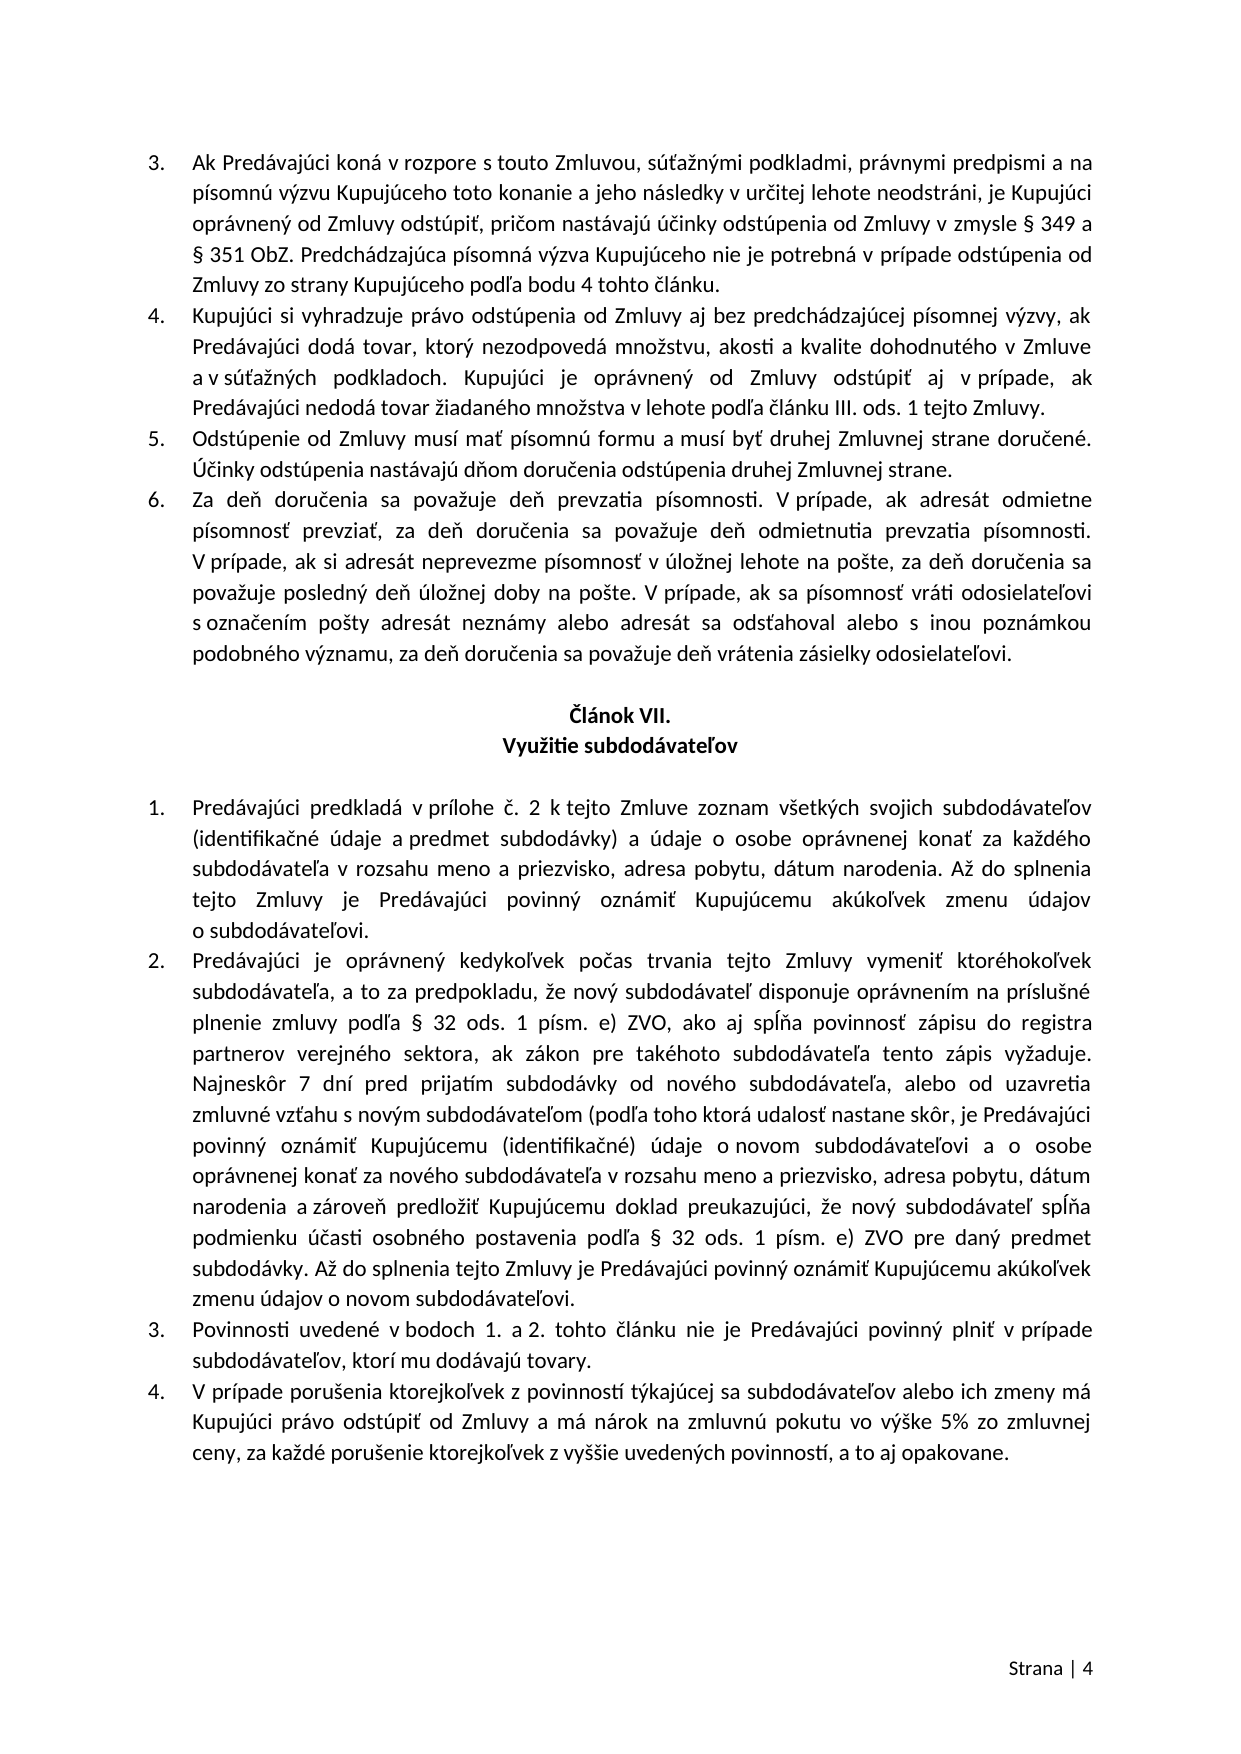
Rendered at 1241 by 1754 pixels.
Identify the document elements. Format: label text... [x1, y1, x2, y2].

list Povinnosti uvedené v bodoch 1. a 2. tohto článku nie je Predávajúci povinný plniť v prípade subdodávateľov, ktorí mu dodávajú tovary. [148, 1315, 1093, 1374]
list V prípade porušenia ktorejkoľvek z povinností týkajúcej sa subdodávateľov alebo ich zmeny má Kupujúci právo odstúpiť od Zmluvy a má nárok na zmluvnú pokutu vo výške 5% zo zmluvnej ceny, za každé porušenie ktorejkoľvek z vyššie uvedených povinností, a to aj opakovane. [148, 1377, 1093, 1466]
list Za deň doručenia sa považuje deň prevzatia písomnosti. V prípade, ak adresát odmietne písomnosť prevziať, za deň doručenia sa považuje deň odmietnutia prevzatia písomnosti. V prípade, ak si adresát neprevezme písomnosť v úložnej lehote na pošte, za deň doručenia sa považuje posledný deň úložnej doby na pošte. V prípade, ak sa písomnosť vráti odosielateľovi s označením pošty adresát neznámy alebo adresát sa odsťahoval alebo s inou poznámkou podobného významu, za deň doručenia sa považuje deň vrátenia zásielky odosielateľovi. [148, 486, 1093, 667]
list Predávajúci predkladá v prílohe č. 2 k tejto Zmluve zoznam všetkých svojich subdodávateľov (identifikačné údaje a predmet subdodávky) a údaje o osobe oprávnenej konať za každého subdodávateľa v rozsahu meno a priezvisko, adresa pobytu, dátum narodenia. Až do splnenia tejto Zmluvy je Predávajúci povinný oznámiť Kupujúcemu akúkoľvek zmenu údajov o subdodávateľovi. [148, 793, 1093, 944]
list Kupujúci si vyhradzuje právo odstúpenia od Zmluvy aj bez predchádzajúcej písomnej výzvy, ak Predávajúci dodá tovar, ktorý nezodpovedá množstvu, akosti a kvalite dohodnutého v Zmluve a v súťažných podkladoch. Kupujúci je oprávnený od Zmluvy odstúpiť aj v prípade, ak Predávajúci nedodá tovar žiadaného množstva v lehote podľa článku III. ods. 1 tejto Zmluvy. [148, 301, 1093, 421]
text Využitie subdodávateľov [148, 731, 1093, 759]
list Ak Predávajúci koná v rozpore s touto Zmluvou, súťažnými podkladmi, právnymi predpismi a na písomnú výzvu Kupujúceho toto konanie a jeho následky v určitej lehote neodstráni, je Kupujúci oprávnený od Zmluvy odstúpiť, pričom nastávajú účinky odstúpenia od Zmluvy v zmysle § 349 a § 351 ObZ. Predchádzajúca písomná výzva Kupujúceho nie je potrebná v prípade odstúpenia od Zmluvy zo strany Kupujúceho podľa bodu 4 tohto článku. [148, 148, 1093, 298]
list Predávajúci je oprávnený kedykoľvek počas trvania tejto Zmluvy vymeniť ktoréhokoľvek subdodávateľa, a to za predpokladu, že nový subdodávateľ disponuje oprávnením na príslušné plnenie zmluvy podľa § 32 ods. 1 písm. e) ZVO, ako aj spĺňa povinnosť zápisu do registra partnerov verejného sektora, ak zákon pre takéhoto subdodávateľa tento zápis vyžaduje. Najneskôr 7 dní pred prijatím subdodávky od nového subdodávateľa, alebo od uzavretia zmluvné vzťahu s novým subdodávateľom (podľa toho ktorá udalosť nastane skôr, je Predávajúci povinný oznámiť Kupujúcemu (identifikačné) údaje o novom subdodávateľovi a o osobe oprávnenej konať za nového subdodávateľa v rozsahu meno a priezvisko, adresa pobytu, dátum narodenia a zároveň predložiť Kupujúcemu doklad preukazujúci, že nový subdodávateľ spĺňa podmienku účasti osobného postavenia podľa § 32 ods. 1 písm. e) ZVO pre daný predmet subdodávky. Až do splnenia tejto Zmluvy je Predávajúci povinný oznámiť Kupujúcemu akúkoľvek zmenu údajov o novom subdodávateľovi. [148, 947, 1093, 1313]
text Článok VII. [148, 701, 1093, 729]
list Odstúpenie od Zmluvy musí mať písomnú formu a musí byť druhej Zmluvnej strane doručené. Účinky odstúpenia nastávajú dňom doručenia odstúpenia druhej Zmluvnej strane. [148, 424, 1093, 483]
